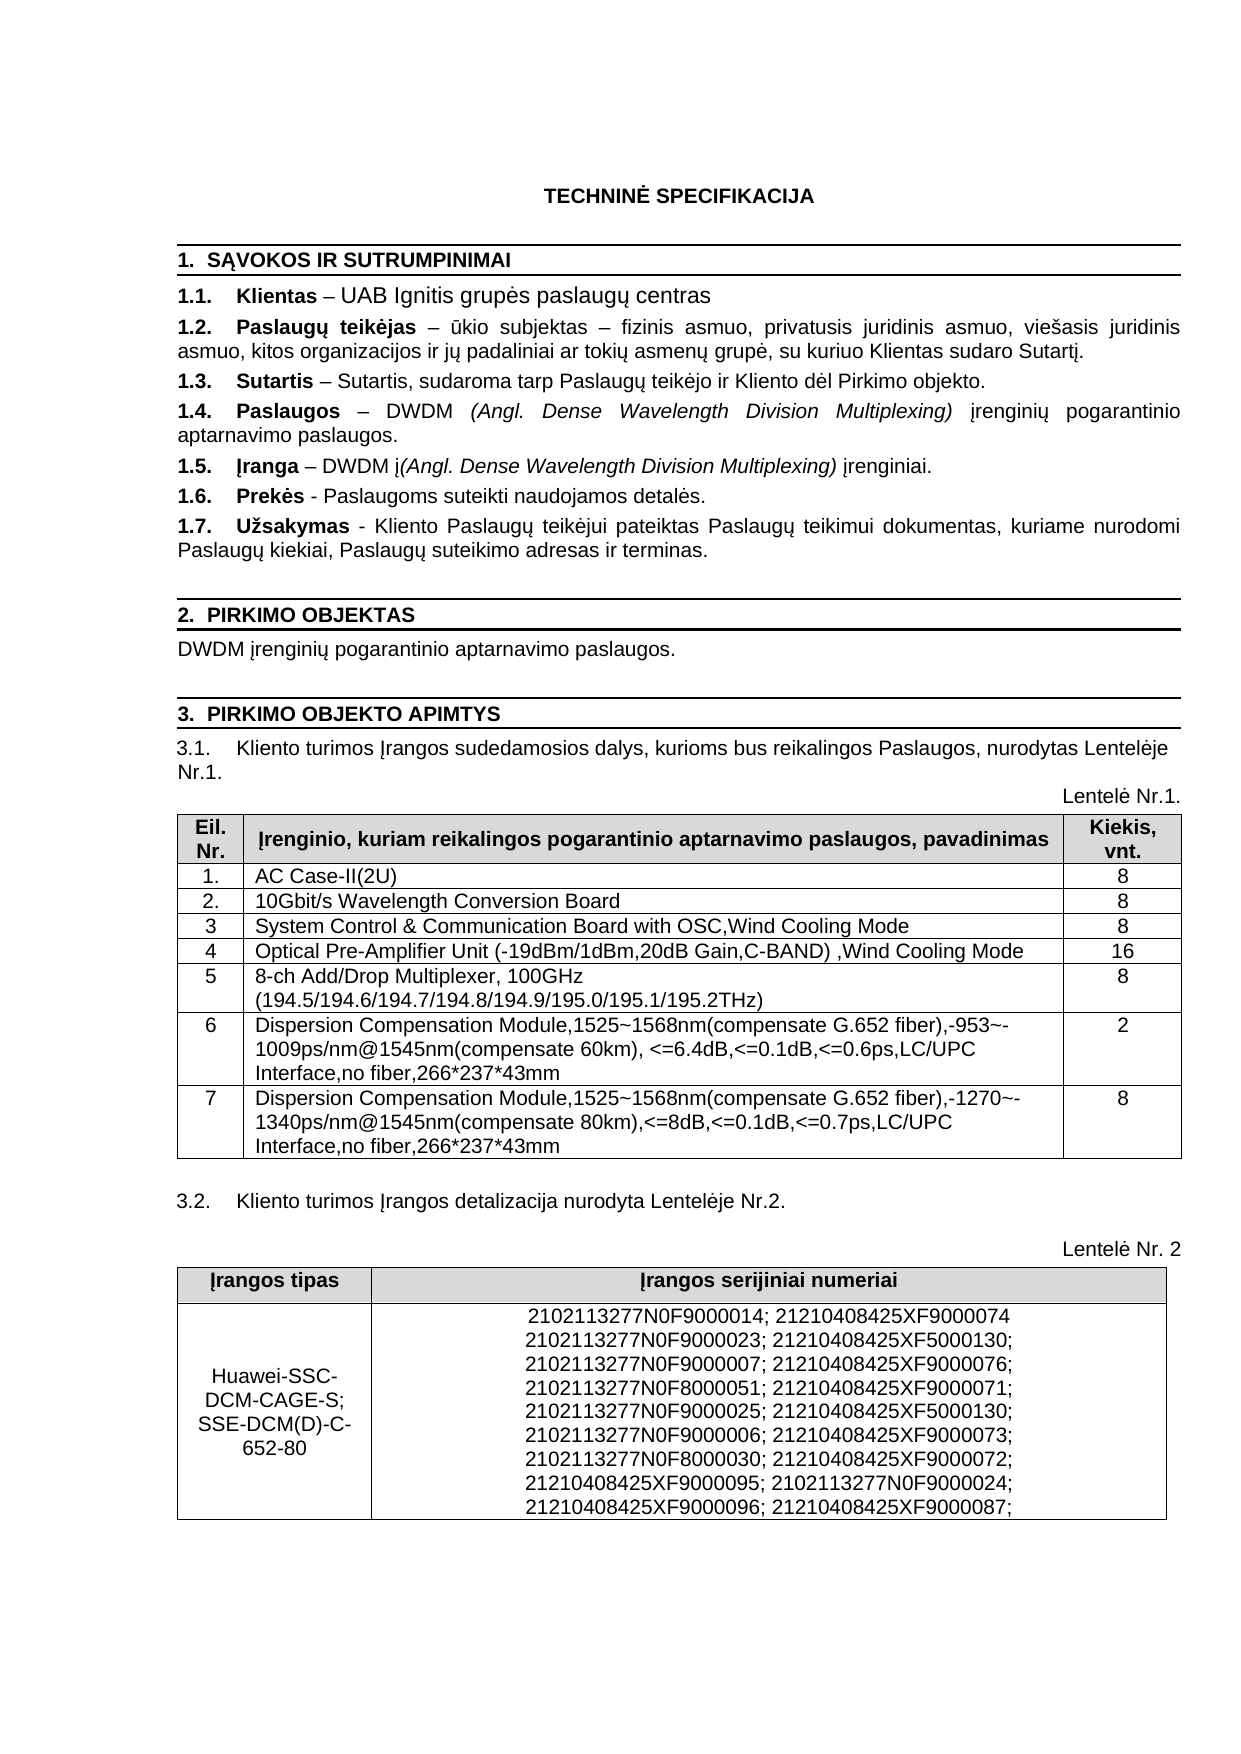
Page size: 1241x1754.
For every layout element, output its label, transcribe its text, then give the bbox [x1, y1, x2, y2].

text DWDM įrenginių pogarantinio aptarnavimo paslaugos. [177, 637, 1181, 661]
table_header Įrangos tipas [178, 1268, 371, 1302]
list Prekės - Paslaugoms suteikti naudojamos detalės. [177, 484, 1181, 508]
table_header Įrangos serijiniai numeriai [372, 1268, 1166, 1302]
list Klientas – [177, 282, 1181, 309]
table_cell 8 [1064, 1086, 1181, 1158]
text TECHNINĖ SPECIFIKACIJA [177, 183, 1181, 207]
table_cell System Control & Communication Board with OSC,Wind Cooling Mode [244, 914, 1063, 938]
table_header Eil. Nr. [178, 815, 243, 863]
table_cell 5 [178, 964, 243, 1012]
table_cell 10Gbit/s Wavelength Conversion Board [244, 889, 1063, 913]
table_cell Optical Pre-Amplifier Unit (-19dBm/1dBm,20dB Gain,C-BAND) ,Wind Cooling Mode [244, 939, 1063, 963]
table_cell AC Case-II(2U) [244, 864, 1063, 888]
list SĄVOKOS IR SUTRUMPINIMAI [177, 246, 1181, 274]
list Paslaugos – DWDM (Angl. Dense Wavelength Division Multiplexing) įrenginių pogarantinio aptarnavimo paslaugos. [177, 399, 1181, 447]
list Įranga – DWDM į(Angl. Dense Wavelength Division Multiplexing) įrenginiai. [177, 453, 1181, 477]
table_cell 4 [178, 939, 243, 963]
list Kliento turimos Įrangos detalizacija nurodyta Lentelėje Nr.2. [176, 1189, 1181, 1213]
table_cell 3 [178, 914, 243, 938]
table_cell 8-ch Add/Drop Multiplexer, 100GHz (194.5/194.6/194.7/194.8/194.9/195.0/195.1/195.2THz) [244, 964, 1063, 1012]
table_cell Dispersion Compensation Module,1525~1568nm(compensate G.652 fiber),-953~-1009ps/nm@1545nm(compensate 60km), <=6.4dB,<=0.1dB,<=0.6ps,LC/UPC Interface,no fiber,266*237*43mm [244, 1013, 1063, 1085]
list Lentelė Nr.1. [252, 784, 1181, 808]
table_cell 8 [1064, 914, 1181, 938]
list Sutartis – Sutartis, sudaroma tarp Paslaugų teikėjo ir Kliento dėl Pirkimo objekto. [177, 369, 1181, 393]
table_cell Huawei-SSC-DCM-CAGE-S; SSE-DCM(D)-C-652-80 [178, 1304, 371, 1519]
table_header Įrenginio, kuriam reikalingos pogarantinio aptarnavimo paslaugos, pavadinimas [244, 815, 1063, 863]
table_cell 2 [1064, 1013, 1181, 1085]
table_header Kiekis, vnt. [1064, 815, 1181, 863]
table_cell 2. [178, 889, 243, 913]
list PIRKIMO OBJEKTO APIMTYS [177, 699, 1181, 727]
table_cell 16 [1064, 939, 1181, 963]
list Lentelė Nr. 2 [252, 1237, 1181, 1261]
table_cell 1. [178, 864, 243, 888]
table_cell 6 [178, 1013, 243, 1085]
table_cell 7 [178, 1086, 243, 1158]
table_cell 8 [1064, 964, 1181, 1012]
table_cell 2102113277N0F9000014; 21210408425XF9000074 2102113277N0F9000023; 21210408425XF5000130; 2102113277N0F9000007; 21210408425XF9000076; 2102113277N0F8000051; 21210408425XF9000071; 2102113277N0F9000025; 21210408425XF5000130; 2102113277N0F9000006; 21210408425XF9000073; 2102113277N0F8000030; 21210408425XF9000072; 21210408425XF9000095; 2102113277N0F9000024; 21210408425XF9000096; 21210408425XF9000087; [372, 1304, 1166, 1519]
table_cell Dispersion Compensation Module,1525~1568nm(compensate G.652 fiber),-1270~-1340ps/nm@1545nm(compensate 80km),<=8dB,<=0.1dB,<=0.7ps,LC/UPC Interface,no fiber,266*237*43mm [244, 1086, 1063, 1158]
list Paslaugų teikėjas – ūkio subjektas – fizinis asmuo, privatusis juridinis asmuo, viešasis juridinis asmuo, kitos organizacijos ir jų padaliniai ar tokių asmenų grupė, su kuriuo Klientas sudaro Sutartį. [177, 315, 1181, 363]
list PIRKIMO OBJEKTAS [177, 600, 1181, 628]
table_cell 8 [1064, 864, 1181, 888]
list Kliento turimos Įrangos sudedamosios dalys, kurioms bus reikalingos Paslaugos, nurodytas Lentelėje Nr.1. [176, 736, 1181, 784]
list Užsakymas - Kliento Paslaugų teikėjui pateiktas Paslaugų teikimui dokumentas, kuriame nurodomi Paslaugų kiekiai, Paslaugų suteikimo adresas ir terminas. [177, 514, 1181, 562]
table_cell 8 [1064, 889, 1181, 913]
